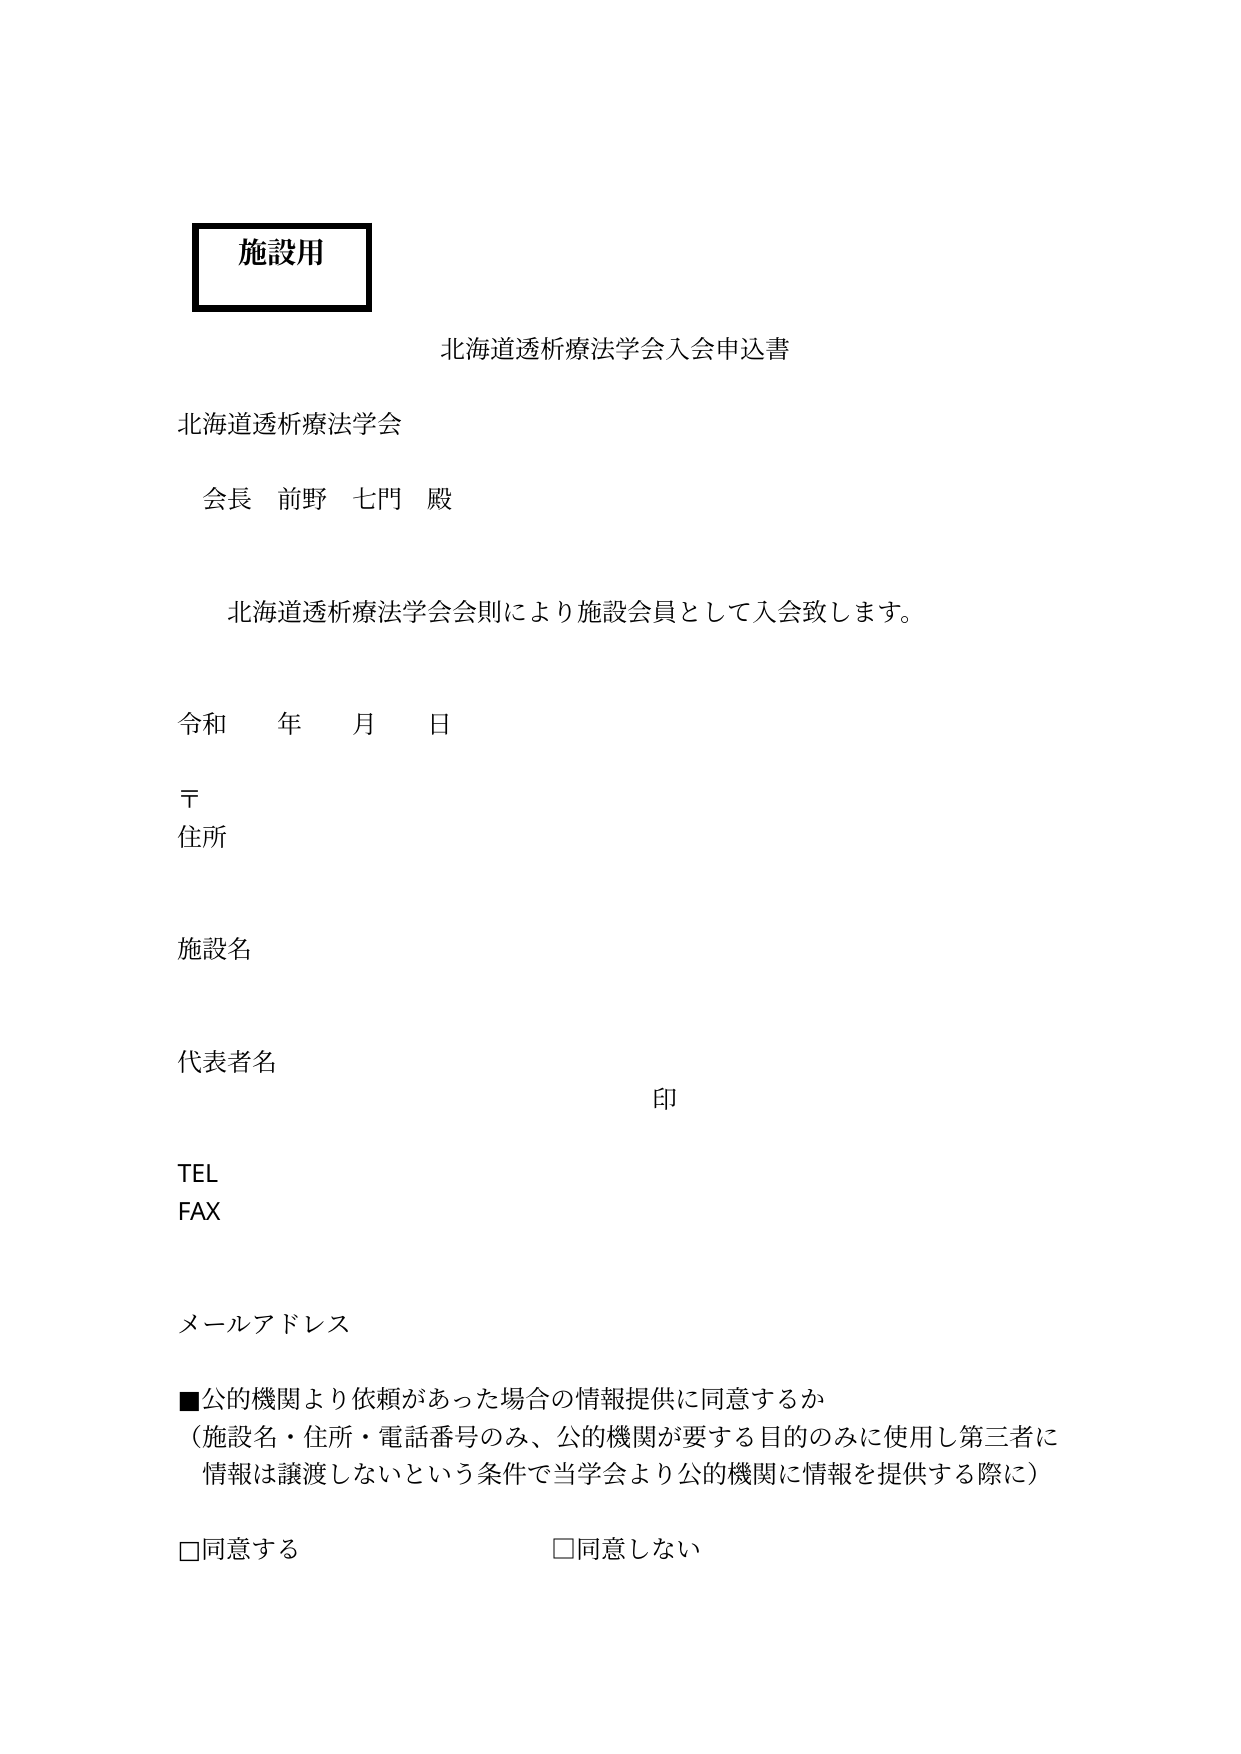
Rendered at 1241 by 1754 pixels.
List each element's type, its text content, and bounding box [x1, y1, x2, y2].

text 住所 [177, 817, 1063, 854]
text 印 [177, 1079, 1063, 1117]
text TEL [177, 1154, 1063, 1192]
text 北海道透析療法学会 [177, 404, 1063, 442]
text 北海道透析療法学会会則により施設会員として入会致します。 [177, 592, 1063, 629]
text □同意する □同意しない [177, 1529, 1063, 1567]
text 令和 年 月 日 [177, 704, 1063, 742]
text 会長 前野 七門 殿 [177, 479, 1063, 517]
text FAX [177, 1192, 1063, 1229]
text 施設名 [177, 929, 1063, 967]
text （施設名・住所・電話番号のみ、公的機関が要する目的のみに使用し第三者に情報は譲渡しないという条件で当学会より公的機関に情報を提供する際に） [177, 1417, 1063, 1492]
text ■公的機関より依頼があった場合の情報提供に同意するか [177, 1379, 1063, 1417]
text メールアドレス [177, 1304, 1063, 1342]
text 〒 [177, 779, 1063, 817]
text 北海道透析療法学会入会申込書 [177, 329, 1063, 367]
text 代表者名 [177, 1042, 1063, 1079]
